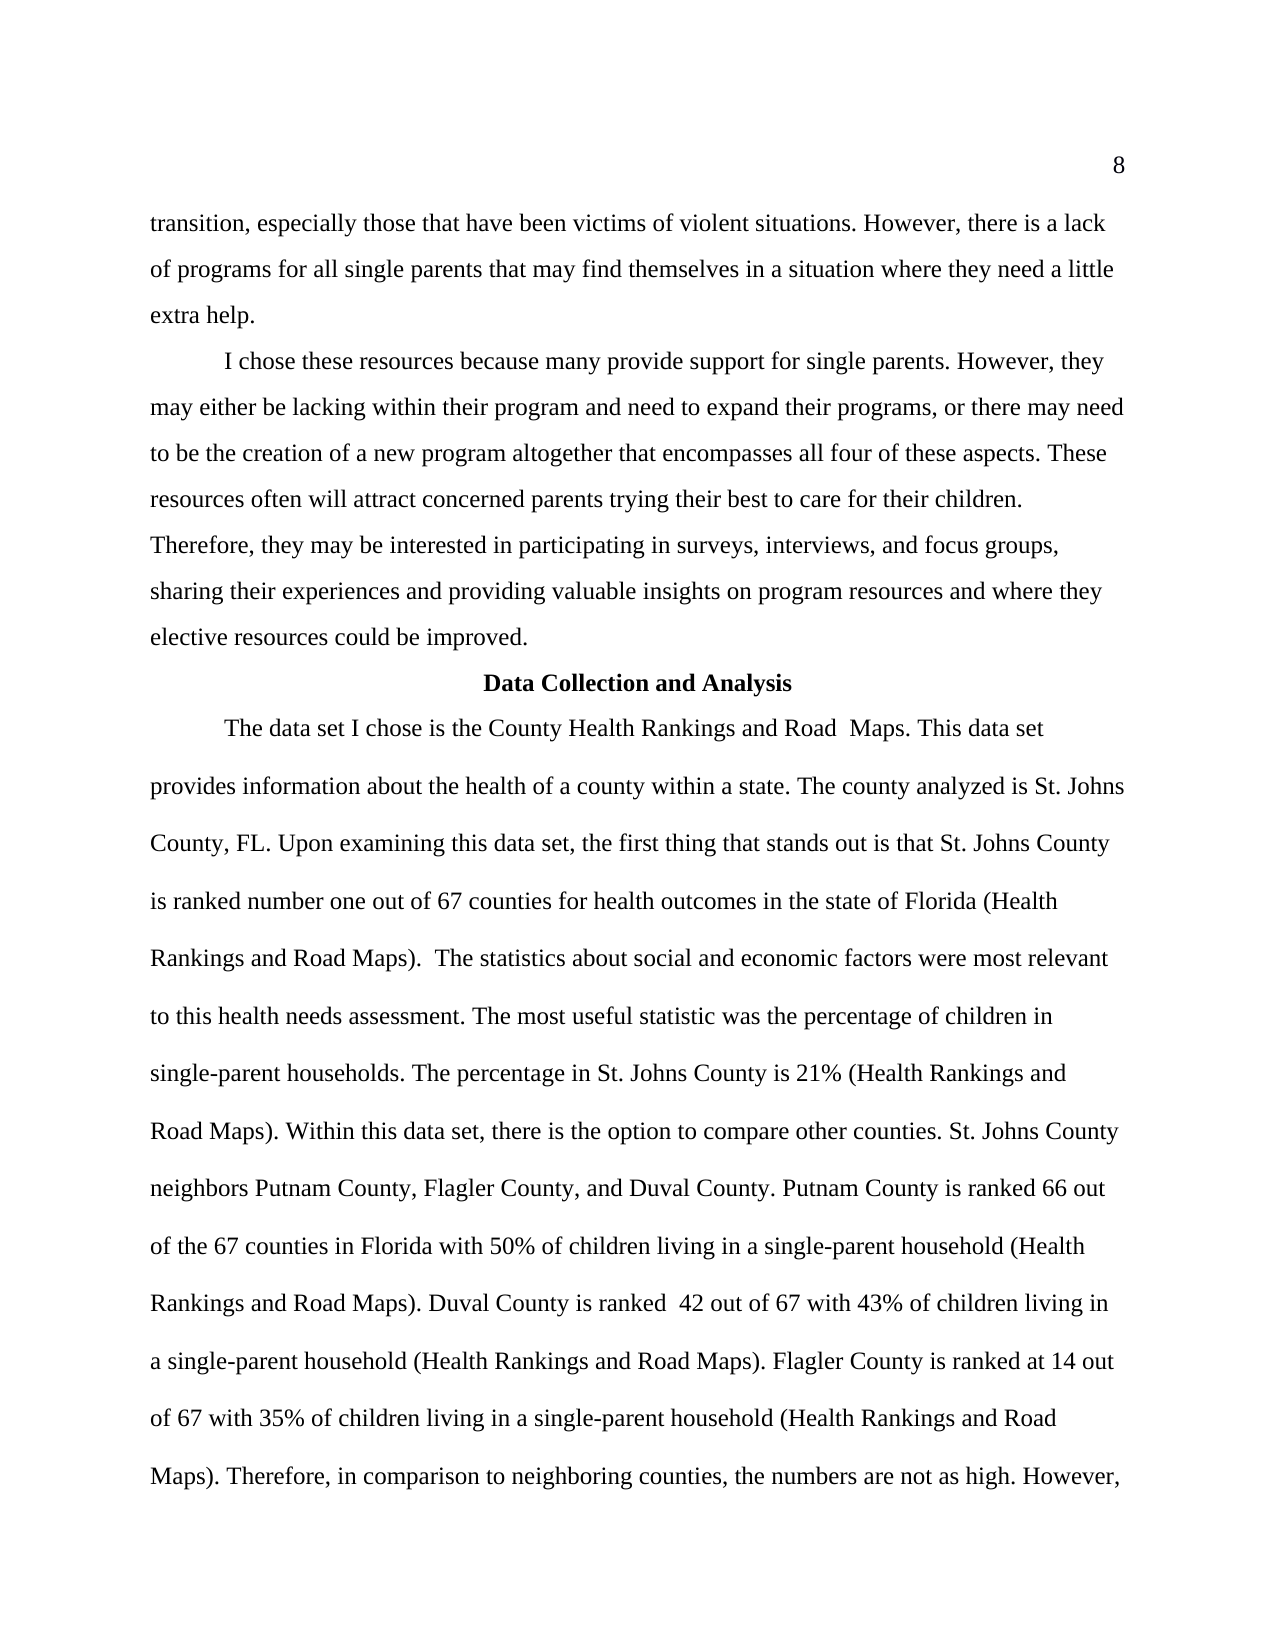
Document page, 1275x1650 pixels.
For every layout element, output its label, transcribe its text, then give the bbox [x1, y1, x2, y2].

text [150, 208, 1125, 329]
text I chose these resources because many provide support for single parents. However, they may either be lacking within their program and need to expand their programs, or there may need to be the creation of a new program altogether that encompasses all four of these aspects. These resources often will attract concerned parents trying their best to care for their children. Therefore, they may be interested in participating in surveys, interviews, and focus groups, sharing their experiences and providing valuable insights on program resources and where they elective resources could be improved. [150, 346, 1125, 650]
text Data Collection and Analysis [150, 668, 1125, 696]
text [150, 713, 1125, 1490]
